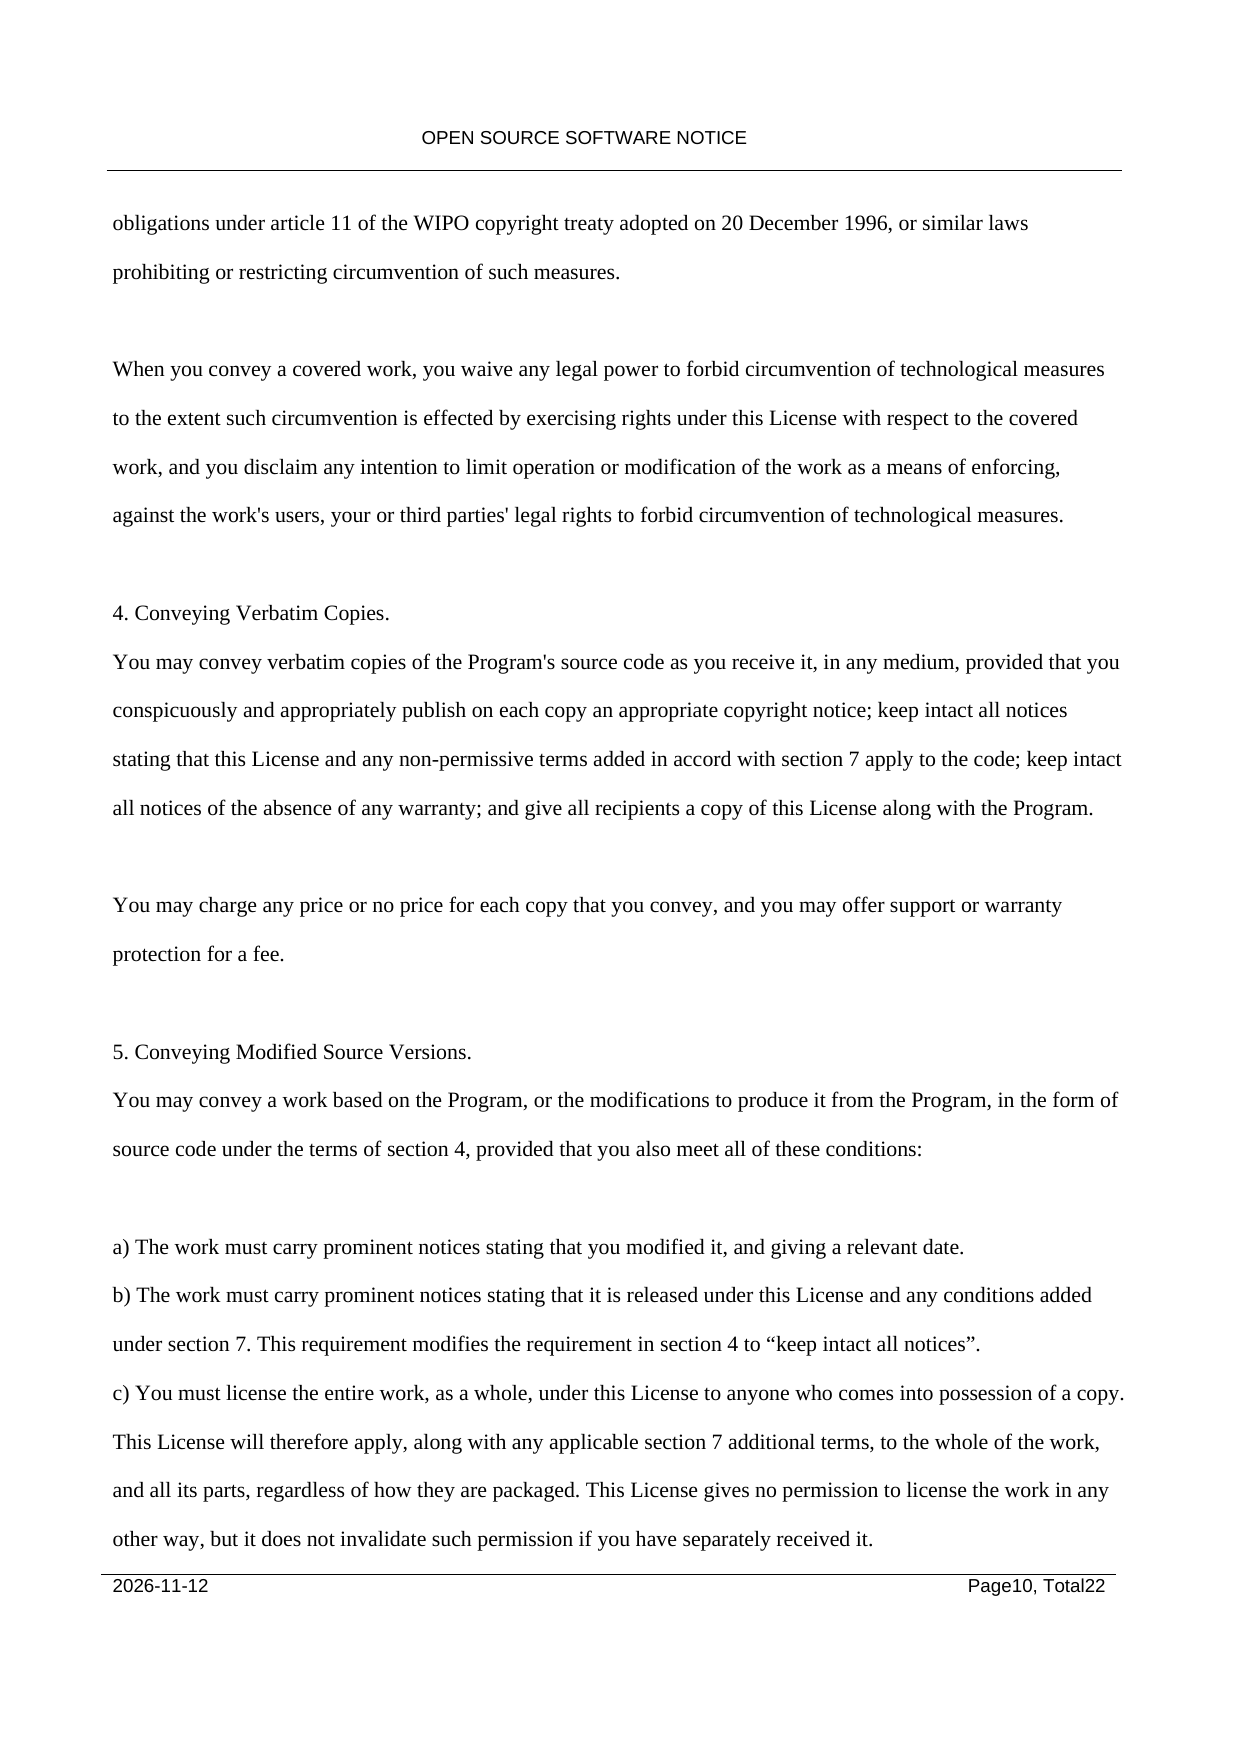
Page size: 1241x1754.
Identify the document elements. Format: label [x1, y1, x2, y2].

text [112, 206, 1128, 1555]
